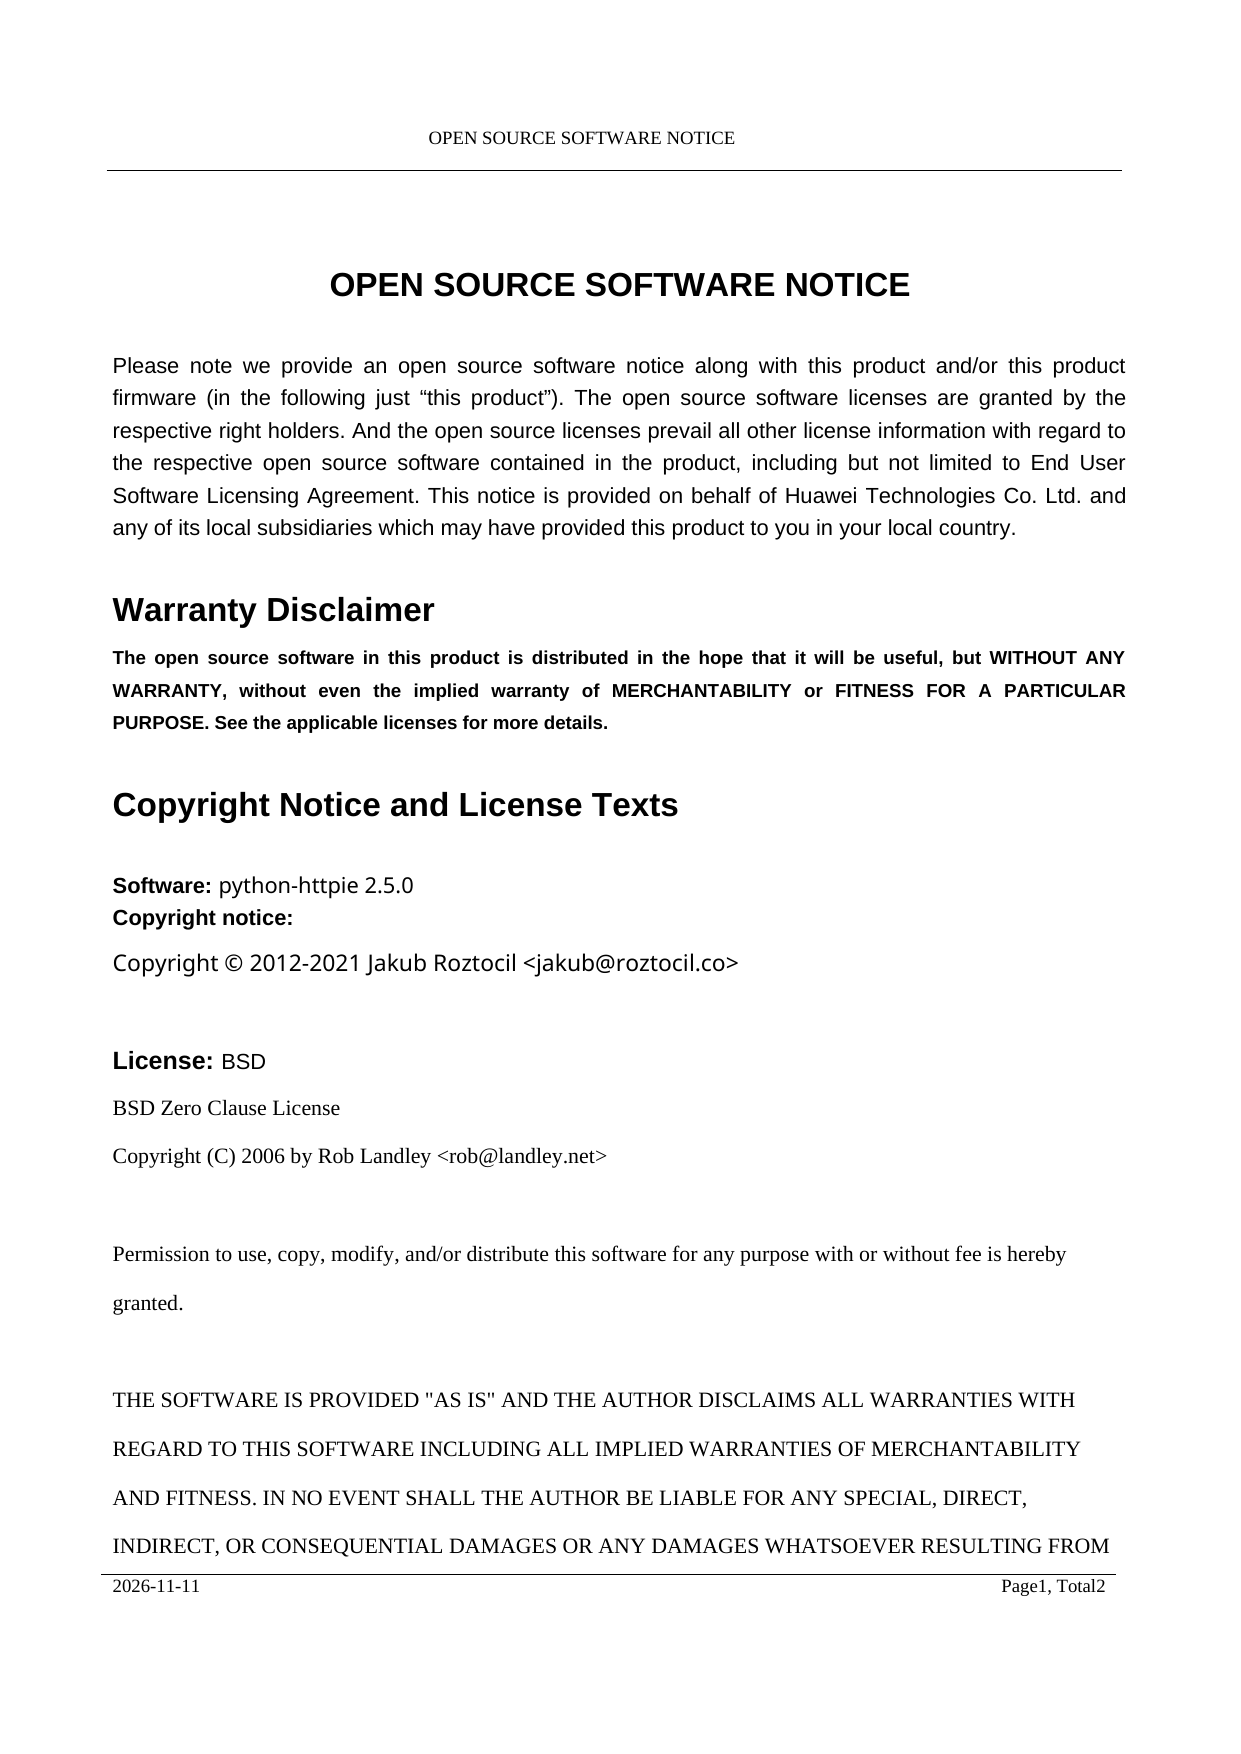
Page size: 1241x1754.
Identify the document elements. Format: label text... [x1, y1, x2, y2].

text License: BSD [112, 1044, 1128, 1077]
text The open source software in this product is distributed in the hope that it will be useful, but WITHOUT ANY WARRANTY, without even the implied warranty of MERCHANTABILITY or FITNESS FOR A PARTICULAR PURPOSE. See the applicable licenses for more details. [112, 641, 1128, 739]
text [112, 1091, 1128, 1562]
text Copyright Notice and License Texts [112, 771, 1128, 836]
text Warranty Disclaimer [112, 576, 1128, 641]
text Software: python-httpie 2.5.0 [112, 869, 1128, 901]
text OPEN SOURCE SOFTWARE NOTICE [112, 251, 1128, 316]
text Please note we provide an open source software notice along with this product and/or this product firmware (in the following just “this product”). The open source software licenses are granted by the respective right holders. And the open source licenses prevail all other license information with regard to the respective open source software contained in the product, including but not limited to End User Software Licensing Agreement. This notice is provided on behalf of Huawei Technologies Co. Ltd. and any of its local subsidiaries which may have provided this product to you in your local country. [112, 349, 1128, 544]
text Copyright notice: [112, 901, 1128, 934]
text Copyright © 2012-2021 Jakub Roztocil <jakub@roztocil.co> [112, 947, 1128, 1028]
